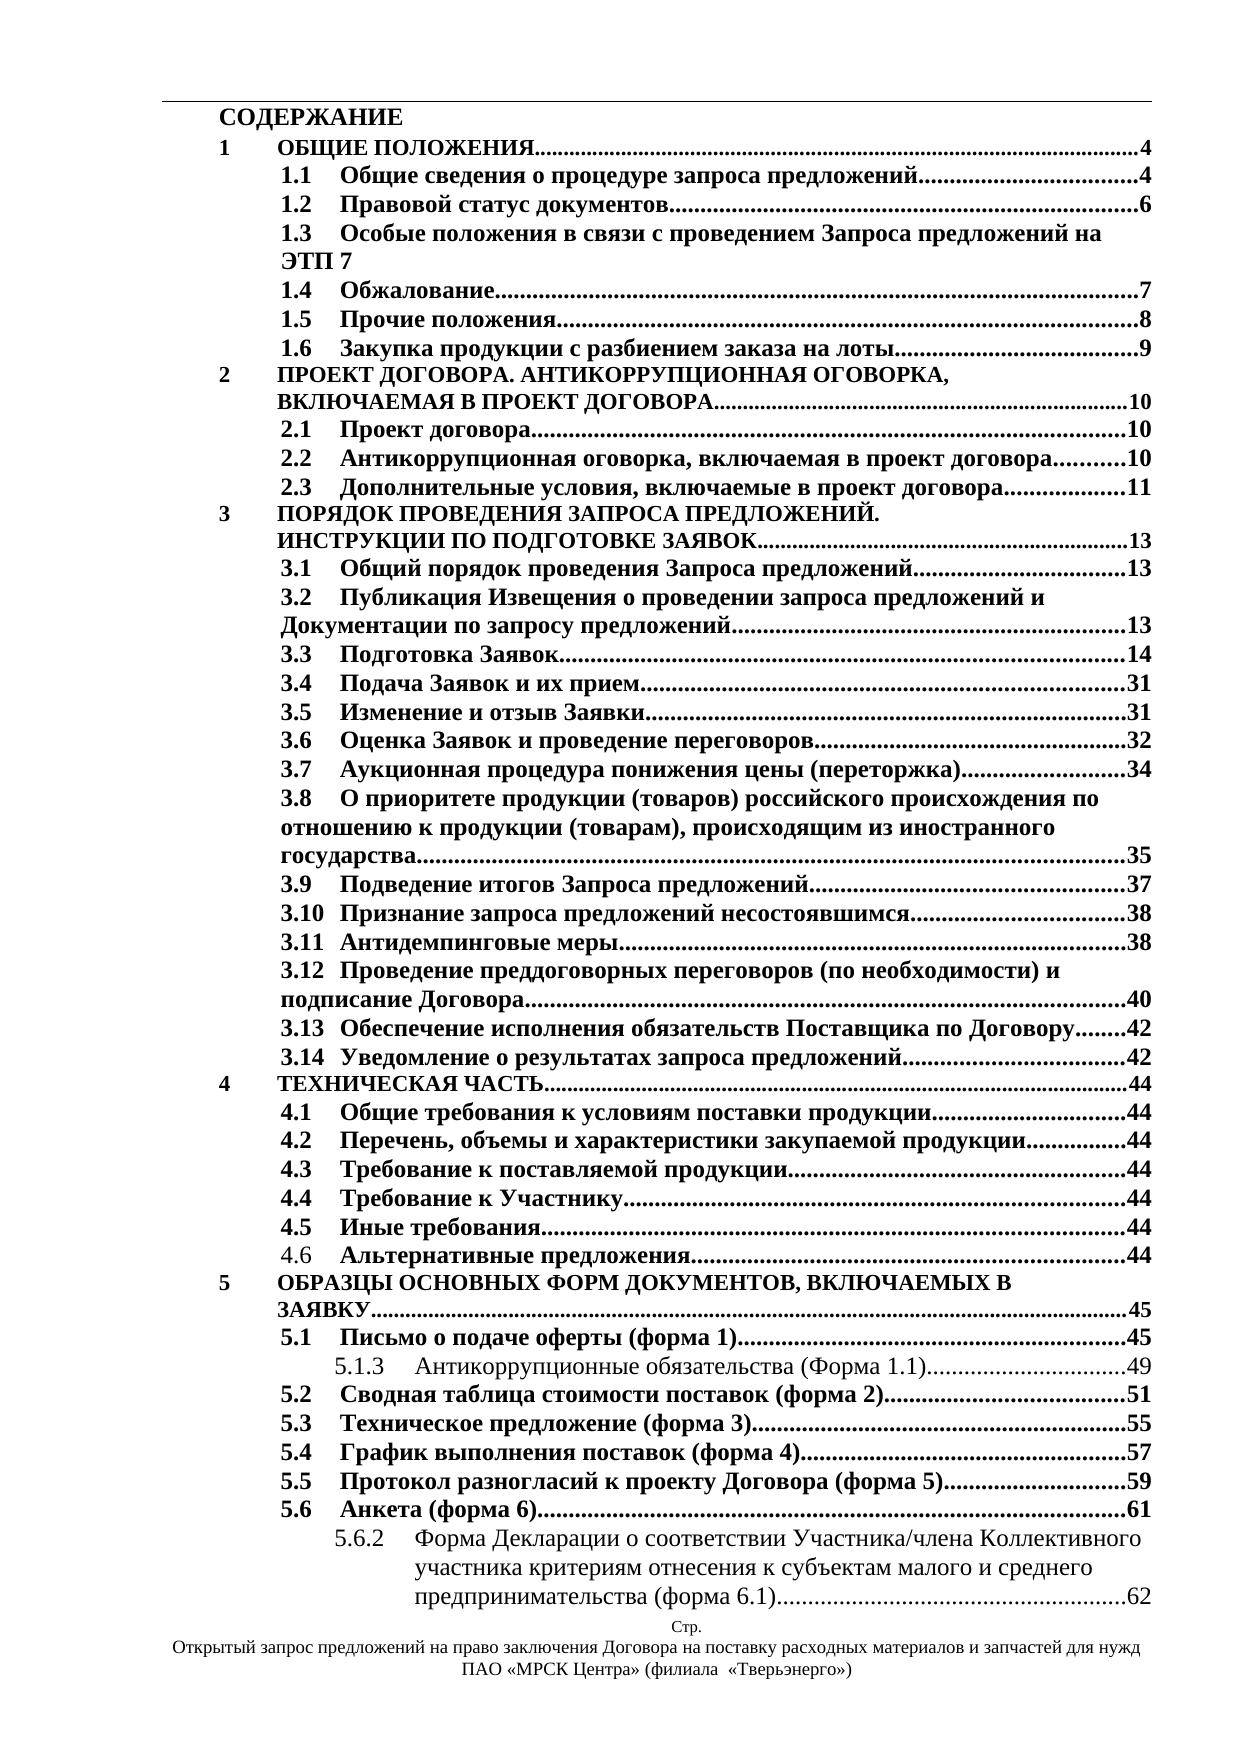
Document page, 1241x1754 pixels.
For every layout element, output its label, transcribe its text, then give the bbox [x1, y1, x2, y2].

text 3.9 Подведение итогов Запроса предложений 37 [280, 869, 1133, 898]
text 5.2 Сводная таблица стоимости поставок (форма 2) 51 [280, 1379, 1133, 1408]
text СОДЕРЖАНИЕ [218, 102, 938, 131]
text 3.6 Оценка Заявок и проведение переговоров 32 [280, 726, 1133, 754]
text 1.3 Особые положения в связи с проведением Запроса предложений на ЭТП 7 [280, 218, 1133, 275]
text 5.4 График выполнения поставок (форма 4) 57 [280, 1437, 1133, 1466]
text 5.6.2 Форма Декларации о соответствии Участника/члена Коллективного участника критериям отнесения к субъектам малого и среднего предпринимательства (форма 6.1) 62 [334, 1523, 1144, 1609]
text 5.5 Протокол разногласий к проекту Договора (форма 5) 59 [280, 1466, 1133, 1494]
text 3.13 Обеспечение исполнения обязательств Поставщика по Договору 42 [280, 1013, 1133, 1042]
text 3 Порядок проведения Запроса предложений. Инструкции по подготовке Заявок 13 [218, 500, 1033, 553]
text 4.2 Перечень, объемы и характеристики закупаемой продукции 44 [280, 1126, 1133, 1154]
text 4.3 Требование к поставляемой продукции 44 [280, 1154, 1133, 1183]
text 2 Проект Договора. Антикоррупционная оговорка, включаемая в проект договора 10 [218, 361, 1033, 414]
text 5 Образцы основных форм документов, включаемых в Заявку 45 [218, 1269, 1033, 1322]
text 5.6 Анкета (форма 6) 61 [280, 1494, 1133, 1523]
text 1.6 Закупка продукции с разбиением заказа на лоты 9 [280, 333, 1133, 361]
text 3.7 Аукционная процедура понижения цены (переторжка) 34 [280, 754, 1133, 783]
text 2.1 Проект договора 10 [280, 414, 1133, 443]
text 4 Техническая часть 44 [218, 1071, 1033, 1097]
text 3.14 Уведомление о результатах запроса предложений 42 [280, 1042, 1133, 1071]
text 3.2 Публикация Извещения о проведении запроса предложений и Документации по запросу предложений 13 [280, 582, 1133, 639]
text 3.10 Признание запроса предложений несостоявшимся 38 [280, 898, 1133, 927]
text 5.1.3 Антикоррупционные обязательства (Форма 1.1). 49 [334, 1351, 1144, 1379]
text 5.3 Техническое предложение (форма 3) 55 [280, 1408, 1133, 1437]
text 3.5 Изменение и отзыв Заявки 31 [280, 697, 1133, 726]
text 4.1 Общие требования к условиям поставки продукции 44 [280, 1097, 1133, 1126]
text 3.1 Общий порядок проведения Запроса предложений 13 [280, 553, 1133, 582]
text 4.6 Альтернативные предложения 44 [280, 1241, 1133, 1269]
text 2.3 Дополнительные условия, включаемые в проект договора 11 [280, 472, 1133, 500]
text 3.4 Подача Заявок и их прием 31 [280, 668, 1133, 697]
text 4.4 Требование к Участнику. 44 [280, 1183, 1133, 1212]
text 3.3 Подготовка Заявок 14 [280, 639, 1133, 668]
text 1 Общие положения 4 [218, 134, 1033, 160]
text 5.1 Письмо о подаче оферты (форма 1) 45 [280, 1322, 1133, 1351]
text 1.2 Правовой статус документов 6 [280, 189, 1133, 218]
text 4.5 Иные требования 44 [280, 1212, 1133, 1241]
text 2.2 Антикоррупционная оговорка, включаемая в проект договора 10 [280, 443, 1133, 472]
text 3.8 О приоритете продукции (товаров) российского происхождения по отношению к продукции (товарам), происходящим из иностранного государства 35 [280, 783, 1133, 869]
text 1.4 Обжалование 7 [280, 275, 1133, 304]
text 3.12 Проведение преддоговорных переговоров (по необходимости) и подписание Договора 40 [280, 956, 1133, 1013]
text 1.5 Прочие положения 8 [280, 304, 1133, 333]
text 3.11 Антидемпинговые меры 38 [280, 927, 1133, 956]
text 1.1 Общие сведения о процедуре запроса предложений 4 [280, 160, 1133, 189]
